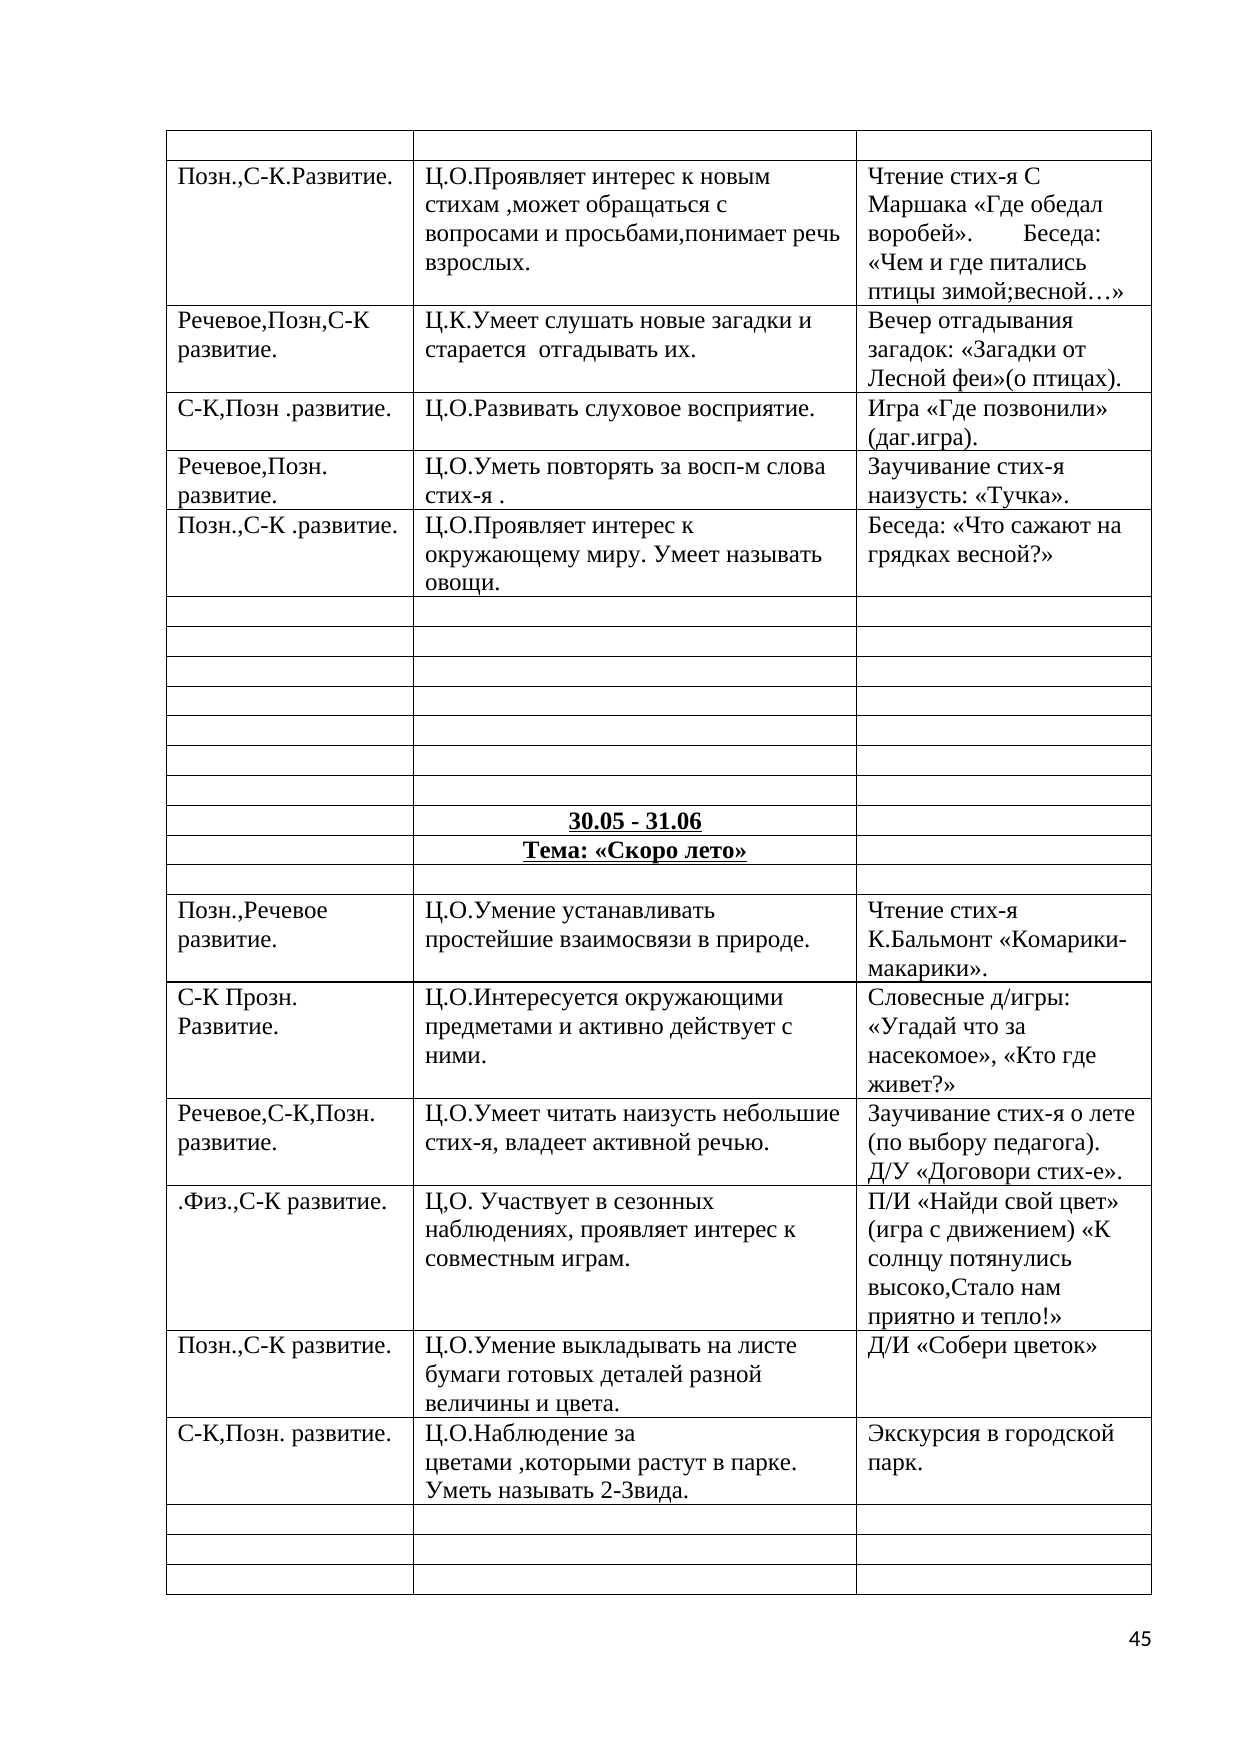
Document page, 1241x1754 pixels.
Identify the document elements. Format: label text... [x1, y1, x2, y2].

table_cell [857, 627, 1151, 656]
table_cell Беседа: «Что сажают на грядках весной?» [857, 510, 1151, 596]
table_cell С-К,Позн. развитие. [167, 1418, 413, 1504]
table_cell [857, 1505, 1151, 1534]
table_cell [167, 836, 413, 864]
table_cell [414, 597, 856, 626]
table_cell С-К,Позн .развитие. [167, 393, 413, 450]
table_cell [414, 1565, 856, 1593]
table_cell Экскурсия в городской парк. [857, 1418, 1151, 1504]
table_cell [167, 627, 413, 656]
table_cell Ц.О.Умение устанавливать простейшие взаимосвязи в природе. [414, 895, 856, 981]
table_cell [857, 716, 1151, 745]
table_cell [414, 1535, 856, 1564]
table_cell [167, 1505, 413, 1534]
table_cell [414, 687, 856, 715]
table_cell [857, 865, 1151, 894]
table_cell [167, 131, 413, 160]
table_cell [167, 687, 413, 715]
table_cell Ц.О.Умение выкладывать на листе бумаги готовых деталей разной величины и цвета. [414, 1331, 856, 1417]
table_cell Словесные д/игры: «Угадай что за насекомое», «Кто где живет?» [857, 983, 1151, 1097]
table_cell Чтение стих-я С Маршака «Где обедал воробей». Беседа: «Чем и где питались птицы зимой;весной…» [857, 161, 1151, 304]
table_cell Д/И «Собери цветок» [857, 1331, 1151, 1417]
table_cell Ц.К.Умеет слушать новые загадки и старается отгадывать их. [414, 306, 856, 392]
table_cell Чтение стих-я К.Бальмонт «Комарики-макарики». [857, 895, 1151, 981]
table_cell Ц.О.Развивать слуховое восприятие. [414, 393, 856, 450]
table_cell Речевое,Позн. развитие. [167, 451, 413, 509]
table_cell [857, 746, 1151, 775]
table_cell [167, 806, 413, 834]
table_cell [167, 716, 413, 745]
table_cell Ц.О.Уметь повторять за восп-м слова стих-я . [414, 451, 856, 509]
table_cell Ц.О.Умеет читать наизусть небольшие стих-я, владеет активной речью. [414, 1099, 856, 1185]
table_cell Ц.О.Проявляет интерес к новым стихам ,может обращаться с вопросами и просьбами,понимает речь взрослых. [414, 161, 856, 304]
table_cell [857, 657, 1151, 686]
table_cell Позн.,Речевое развитие. [167, 895, 413, 981]
table_cell [857, 131, 1151, 160]
table_cell Тема: «Скоро лето» [414, 836, 856, 864]
table_cell [414, 627, 856, 656]
table_cell [167, 657, 413, 686]
table_cell Заучивание стих-я наизусть: «Тучка». [857, 451, 1151, 509]
table_cell [857, 687, 1151, 715]
table_cell Ц.О.Интересуется окружающими предметами и активно действует с ними. [414, 983, 856, 1097]
table_cell Вечер отгадывания загадок: «Загадки от Лесной феи»(о птицах). [857, 306, 1151, 392]
table_cell Речевое,Позн,С-К развитие. [167, 306, 413, 392]
table_cell Позн.,С-К.Развитие. [167, 161, 413, 304]
table_cell Игра «Где позвонили» (даг.игра). [857, 393, 1151, 450]
table_cell [414, 865, 856, 894]
table_cell [414, 746, 856, 775]
table_cell [414, 657, 856, 686]
table_cell [414, 716, 856, 745]
table_cell С-К Прозн. Развитие. [167, 983, 413, 1097]
table_cell [414, 776, 856, 805]
table_cell [167, 597, 413, 626]
table_cell [857, 1565, 1151, 1593]
table_cell [857, 776, 1151, 805]
table_cell [167, 865, 413, 894]
table_cell [167, 1565, 413, 1593]
table_cell Ц,О. Участвует в сезонных наблюдениях, проявляет интерес к совместным играм. [414, 1186, 856, 1329]
table_cell .Физ.,С-К развитие. [167, 1186, 413, 1329]
table_cell Речевое,С-К,Позн. развитие. [167, 1099, 413, 1185]
table_cell Позн.,С-К .развитие. [167, 510, 413, 596]
table_cell Заучивание стих-я о лете (по выбору педагога). Д/У «Договори стих-е». [857, 1099, 1151, 1185]
table_cell [167, 1535, 413, 1564]
table_cell Ц.О.Проявляет интерес к окружающему миру. Умеет называть овощи. [414, 510, 856, 596]
table_cell [857, 836, 1151, 864]
table_cell [857, 597, 1151, 626]
table_cell [167, 746, 413, 775]
table_cell [414, 131, 856, 160]
table_cell Ц.О.Наблюдение за цветами ,которыми растут в парке. Уметь называть 2-3вида. [414, 1418, 856, 1504]
table_cell П/И «Найди свой цвет» (игра с движением) «К солнцу потянулись высоко,Стало нам приятно и тепло!» [857, 1186, 1151, 1329]
table_cell 30.05 - 31.06 [414, 806, 856, 834]
table_cell Позн.,С-К развитие. [167, 1331, 413, 1417]
table_cell [414, 1505, 856, 1534]
table_cell [857, 1535, 1151, 1564]
table_cell [857, 806, 1151, 834]
table_cell [167, 776, 413, 805]
